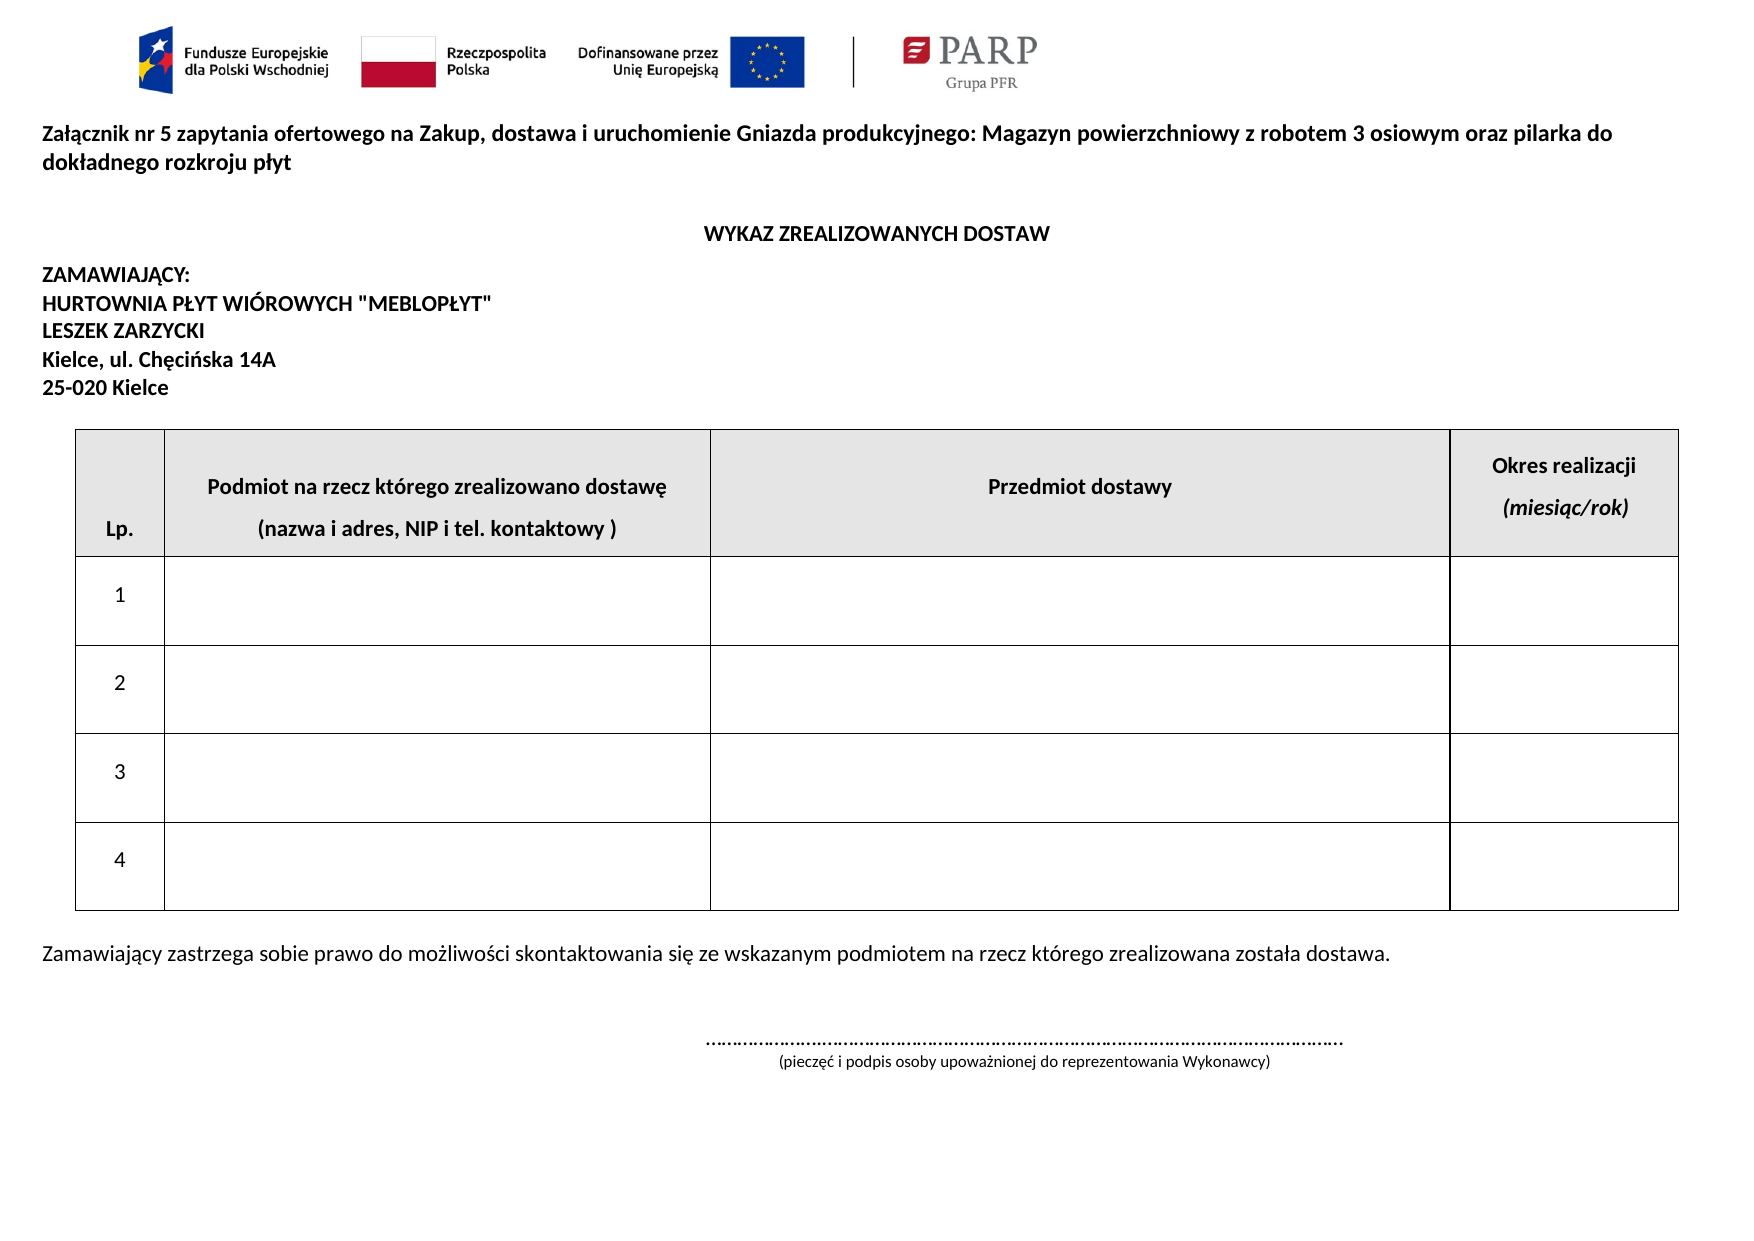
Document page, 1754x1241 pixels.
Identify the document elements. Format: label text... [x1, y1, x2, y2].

table_header Podmiot na rzecz którego zrealizowano dostawę (nazwa i adres, NIP i tel. kontaktowy ) [165, 430, 710, 556]
text Załącznik nr 5 zapytania ofertowego na Zakup, dostawa i uruchomienie Gniazda produkcyjnego: Magazyn powierzchniowy z robotem 3 osiowym oraz pilarka do dokładnego rozkroju płyt [42, 118, 1712, 177]
table_cell [1451, 557, 1678, 644]
text (pieczęć i podpis osoby upoważnionej do reprezentowania Wykonawcy) [337, 1051, 1712, 1087]
table_cell [1451, 646, 1678, 733]
text HURTOWNIA PŁYT WIÓROWYCH "MEBLOPŁYT" [42, 289, 1712, 317]
table_cell 4 [76, 823, 164, 910]
table_cell [711, 823, 1449, 910]
text WYKAZ ZREALIZOWANYCH DOSTAW [42, 219, 1712, 247]
text Kielce, ul. Chęcińska 14A [42, 345, 1712, 373]
table_cell [711, 646, 1449, 733]
table_cell [1451, 823, 1678, 910]
table_header Okres realizacji (miesiąc/rok) [1451, 430, 1678, 556]
text ………………….……………………………………………………………………………………… [337, 1023, 1712, 1051]
table_header Lp. [76, 430, 164, 556]
table_cell [165, 557, 710, 644]
table_cell 1 [76, 557, 164, 644]
table_cell [711, 557, 1449, 644]
table_header Przedmiot dostawy [711, 430, 1449, 556]
text LESZEK ZARZYCKI [42, 317, 1712, 345]
table_cell [165, 823, 710, 910]
table_cell 3 [76, 734, 164, 822]
table_cell [165, 646, 710, 733]
table_cell [165, 734, 710, 822]
text Zamawiający zastrzega sobie prawo do możliwości skontaktowania się ze wskazanym podmiotem na rzecz którego zrealizowana została dostawa. [42, 939, 1712, 967]
picture [115, 17, 1061, 103]
table_cell [1451, 734, 1678, 822]
table_cell [711, 734, 1449, 822]
table_cell 2 [76, 646, 164, 733]
text 25-020 Kielce [42, 373, 1712, 401]
text ZAMAWIAJĄCY: [42, 261, 1712, 289]
